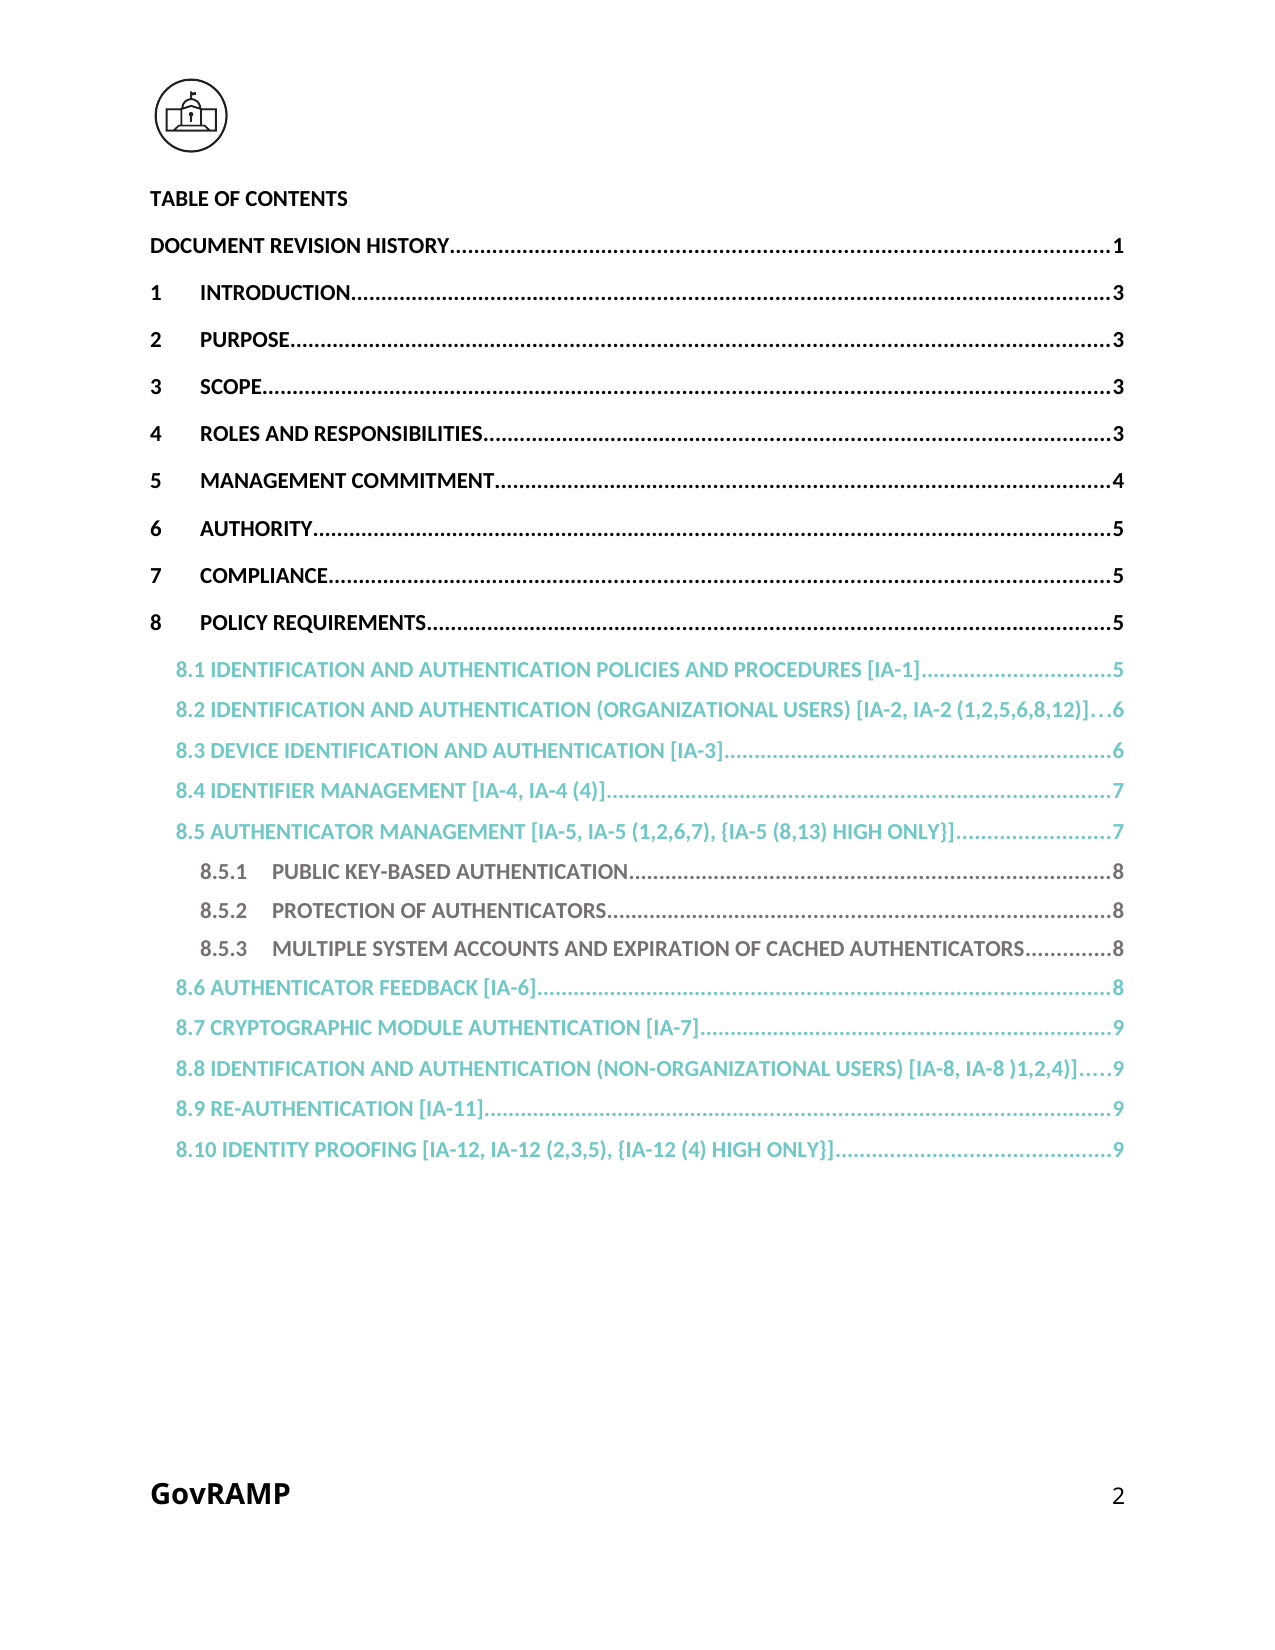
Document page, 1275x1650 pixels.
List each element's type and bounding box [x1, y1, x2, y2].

picture [150, 75, 232, 157]
